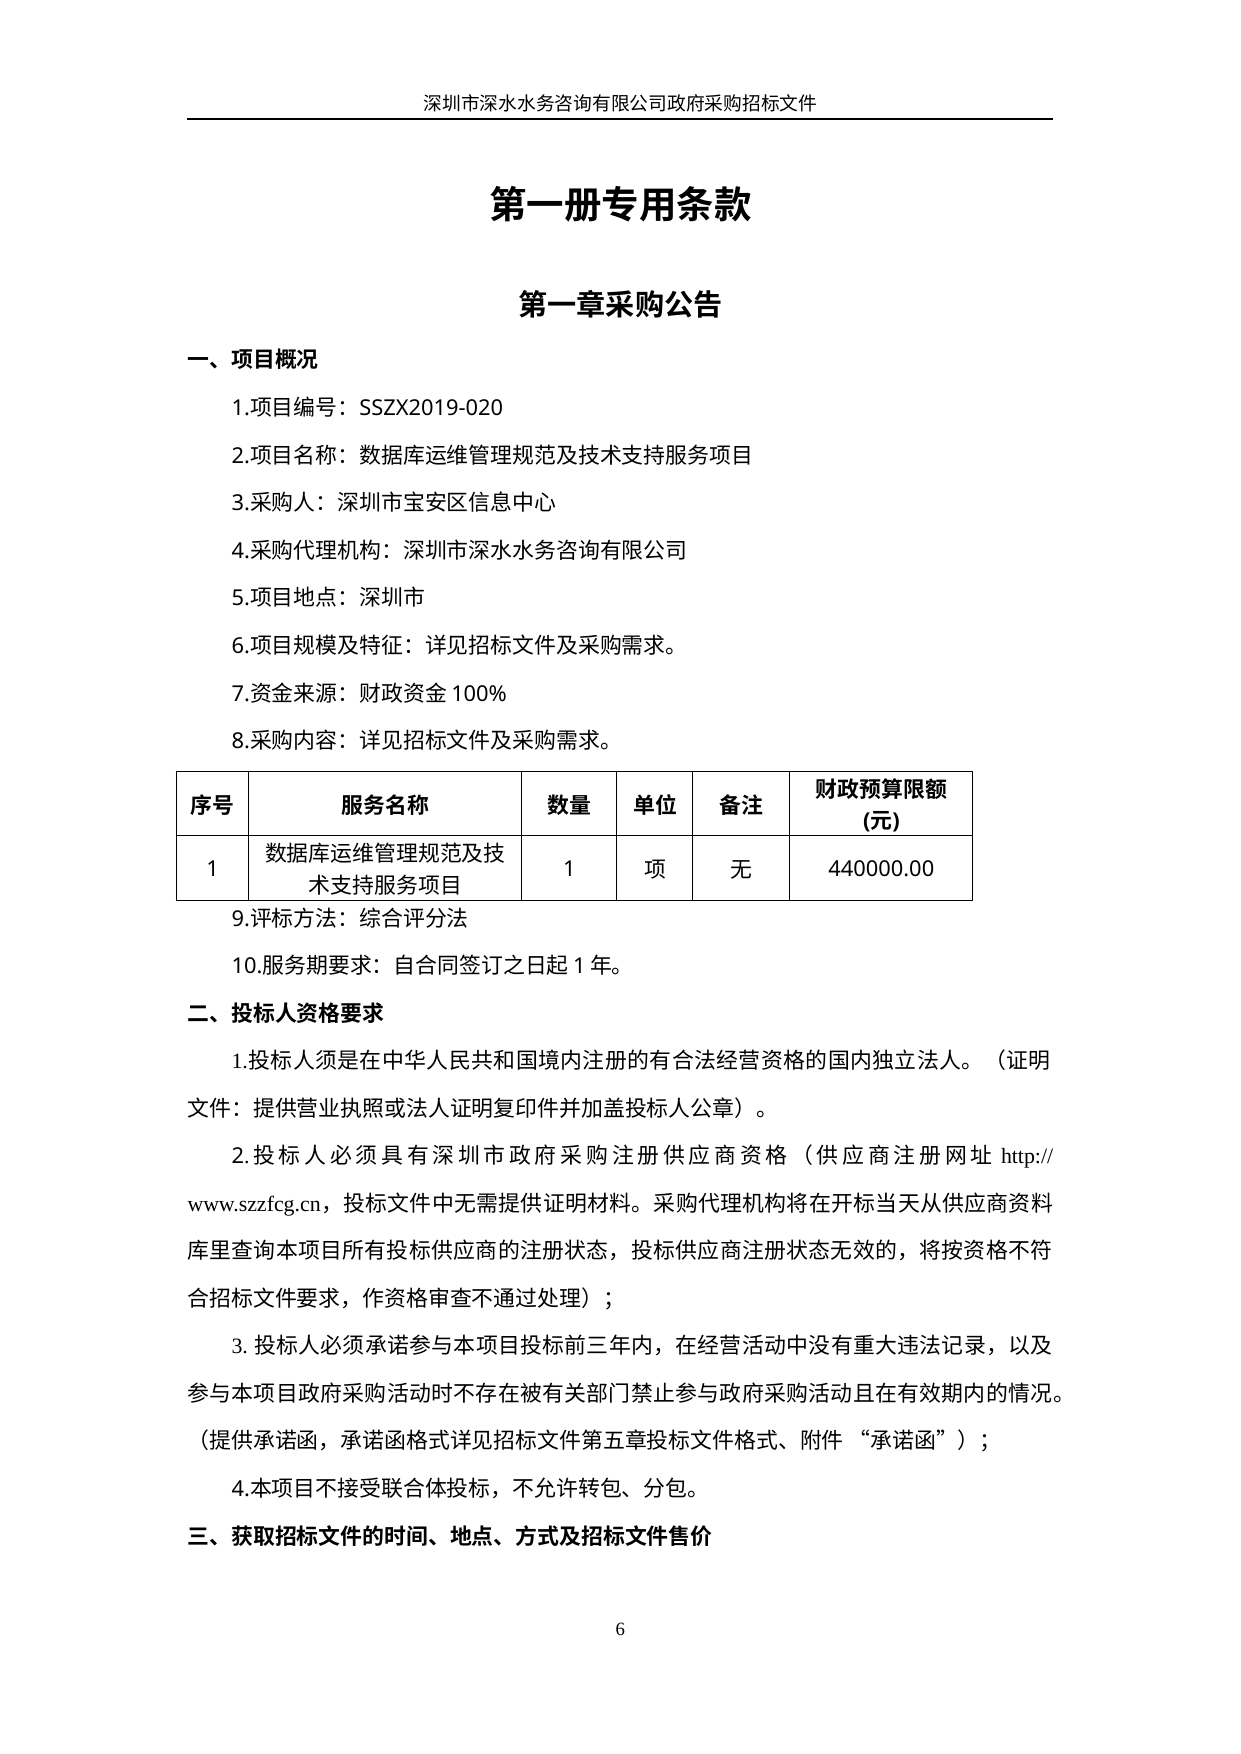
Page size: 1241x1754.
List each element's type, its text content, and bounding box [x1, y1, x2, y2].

text 一、项目概况 [187, 342, 1053, 374]
text 10.服务期要求：自合同签订之日起1年。 [187, 948, 1053, 980]
table_header 备注 [693, 772, 789, 835]
text 2.项目名称：数据库运维管理规范及技术支持服务项目 [187, 438, 1053, 469]
table_header 数量 [522, 772, 616, 835]
text 三、获取招标文件的时间、地点、方式及招标文件售价 [187, 1519, 1053, 1550]
text 8.采购内容：详见招标文件及采购需求。 [187, 723, 1053, 755]
table_header 单位 [617, 772, 692, 835]
table_cell 1 [177, 836, 248, 900]
text 1.投标人须是在中华人民共和国境内注册的有合法经营资格的国内独立法人。（证明文件：提供营业执照或法人证明复印件并加盖投标人公章）。 [187, 1043, 1053, 1123]
table_header 序号 [177, 772, 248, 835]
table_cell 1 [522, 836, 616, 900]
text 二、投标人资格要求 [187, 996, 1053, 1028]
text 5.项目地点：深圳市 [187, 580, 1053, 612]
text 6.项目规模及特征：详见招标文件及采购需求。 [187, 628, 1053, 660]
text 3. 投标人必须承诺参与本项目投标前三年内，在经营活动中没有重大违法记录，以及参与本项目政府采购活动时不存在被有关部门禁止参与政府采购活动且在有效期内的情况。（提供承诺函，承诺函格式详见招标文件第五章投标文件格式、附件 “承诺函”）； [187, 1328, 1053, 1455]
table_cell 项 [617, 836, 692, 900]
table_cell 440000.00 [790, 836, 972, 900]
text 4.采购代理机构：深圳市深水水务咨询有限公司 [187, 533, 1053, 564]
text 7.资金来源：财政资金100% [187, 676, 1053, 707]
title 第一册专用条款 [187, 175, 1053, 229]
text 4.本项目不接受联合体投标，不允许转包、分包。 [187, 1471, 1053, 1503]
table_cell 无 [693, 836, 789, 900]
text 9.评标方法：综合评分法 [187, 901, 1053, 932]
text 3.采购人：深圳市宝安区信息中心 [187, 485, 1053, 517]
text 1.项目编号：SSZX2019-020 [187, 390, 1053, 422]
table_header 服务名称 [249, 772, 521, 835]
text 2.投标人必须具有深圳市政府采购注册供应商资格（供应商注册网址http://www.szzfcg.cn，投标文件中无需提供证明材料。采购代理机构将在开标当天从供应商资料库里查询本项目所有投标供应商的注册状态，投标供应商注册状态无效的，将按资格不符合招标文件要求，作资格审查不通过处理）； [187, 1138, 1053, 1313]
table_header 财政预算限额(元) [790, 772, 972, 835]
subtitle 第一章采购公告 [187, 281, 1053, 324]
